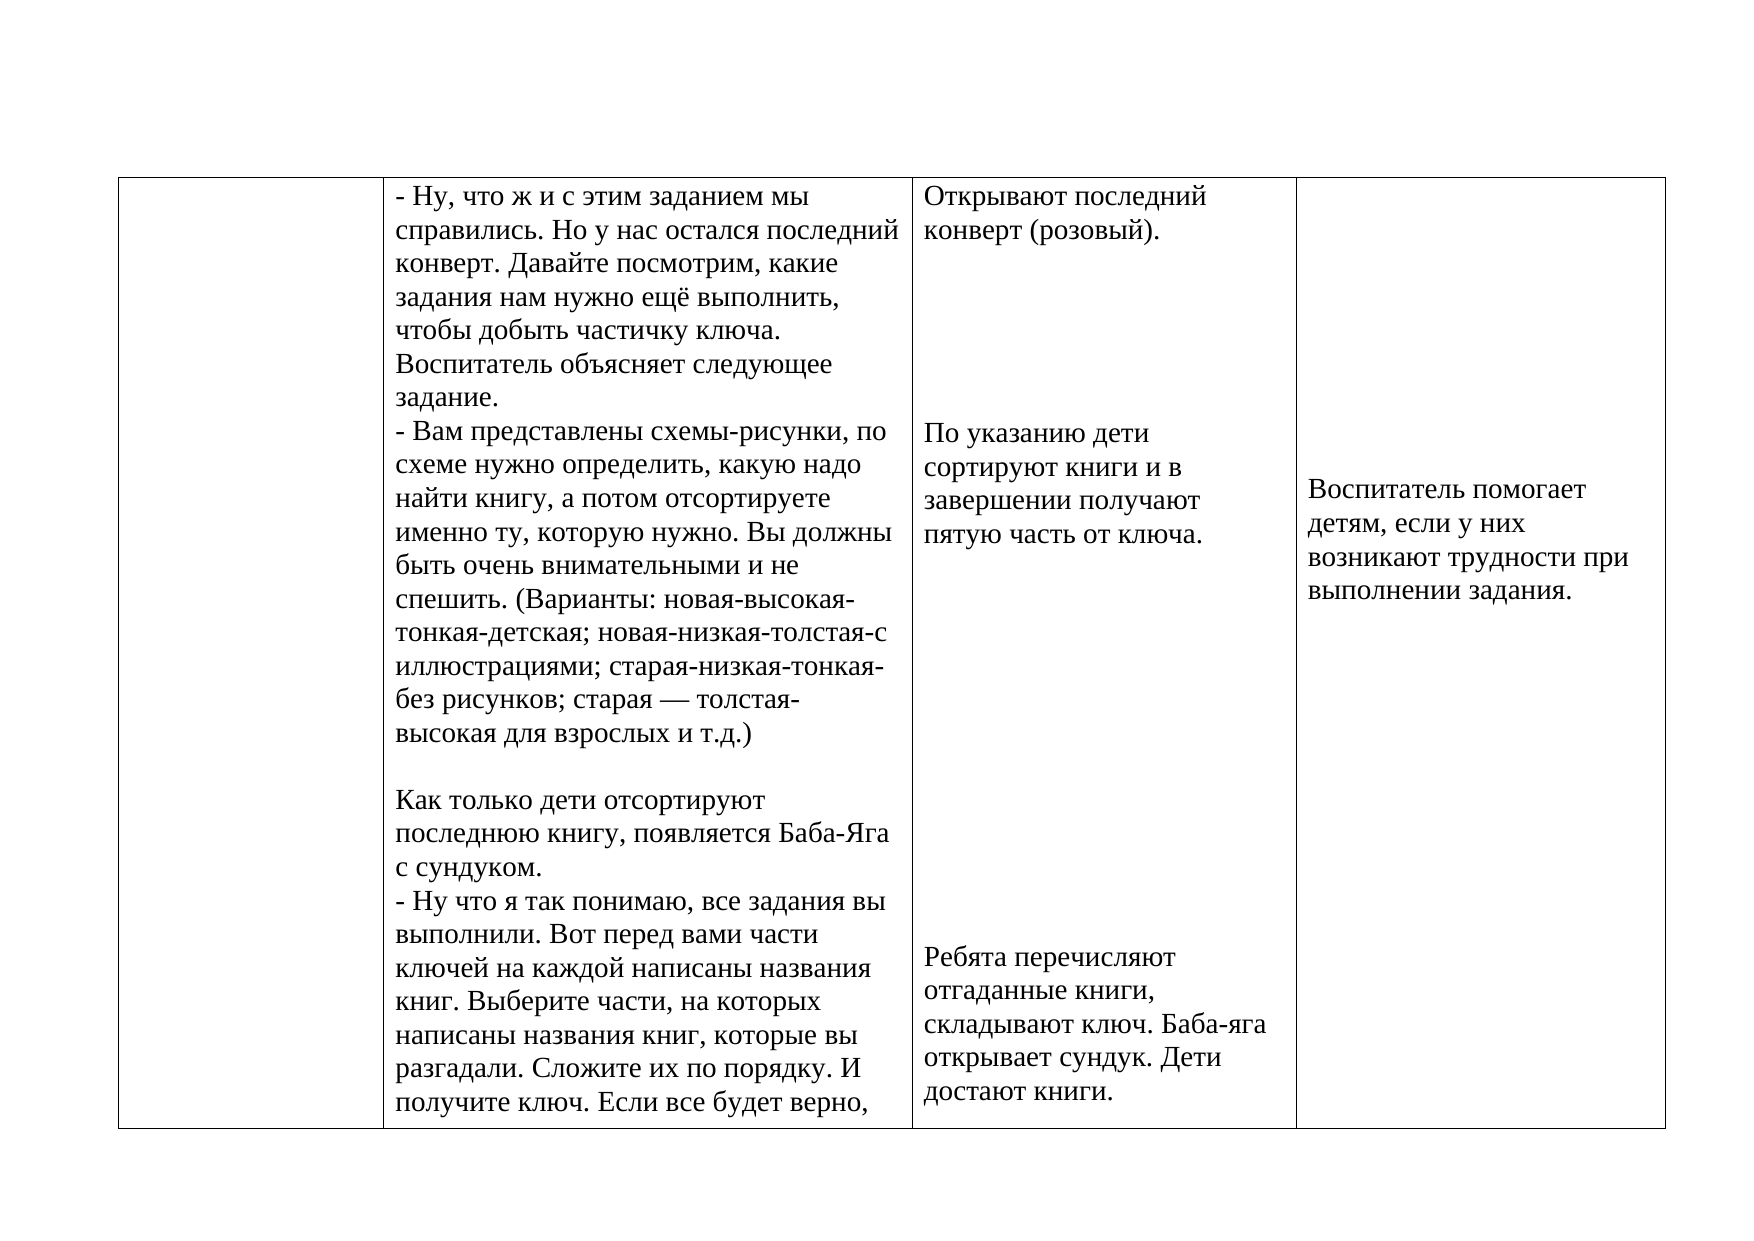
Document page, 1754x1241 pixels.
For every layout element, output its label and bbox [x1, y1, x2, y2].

table_cell [913, 178, 1296, 1127]
table_cell [119, 178, 383, 1127]
table_cell [384, 178, 912, 1127]
table_cell [1297, 178, 1665, 1127]
